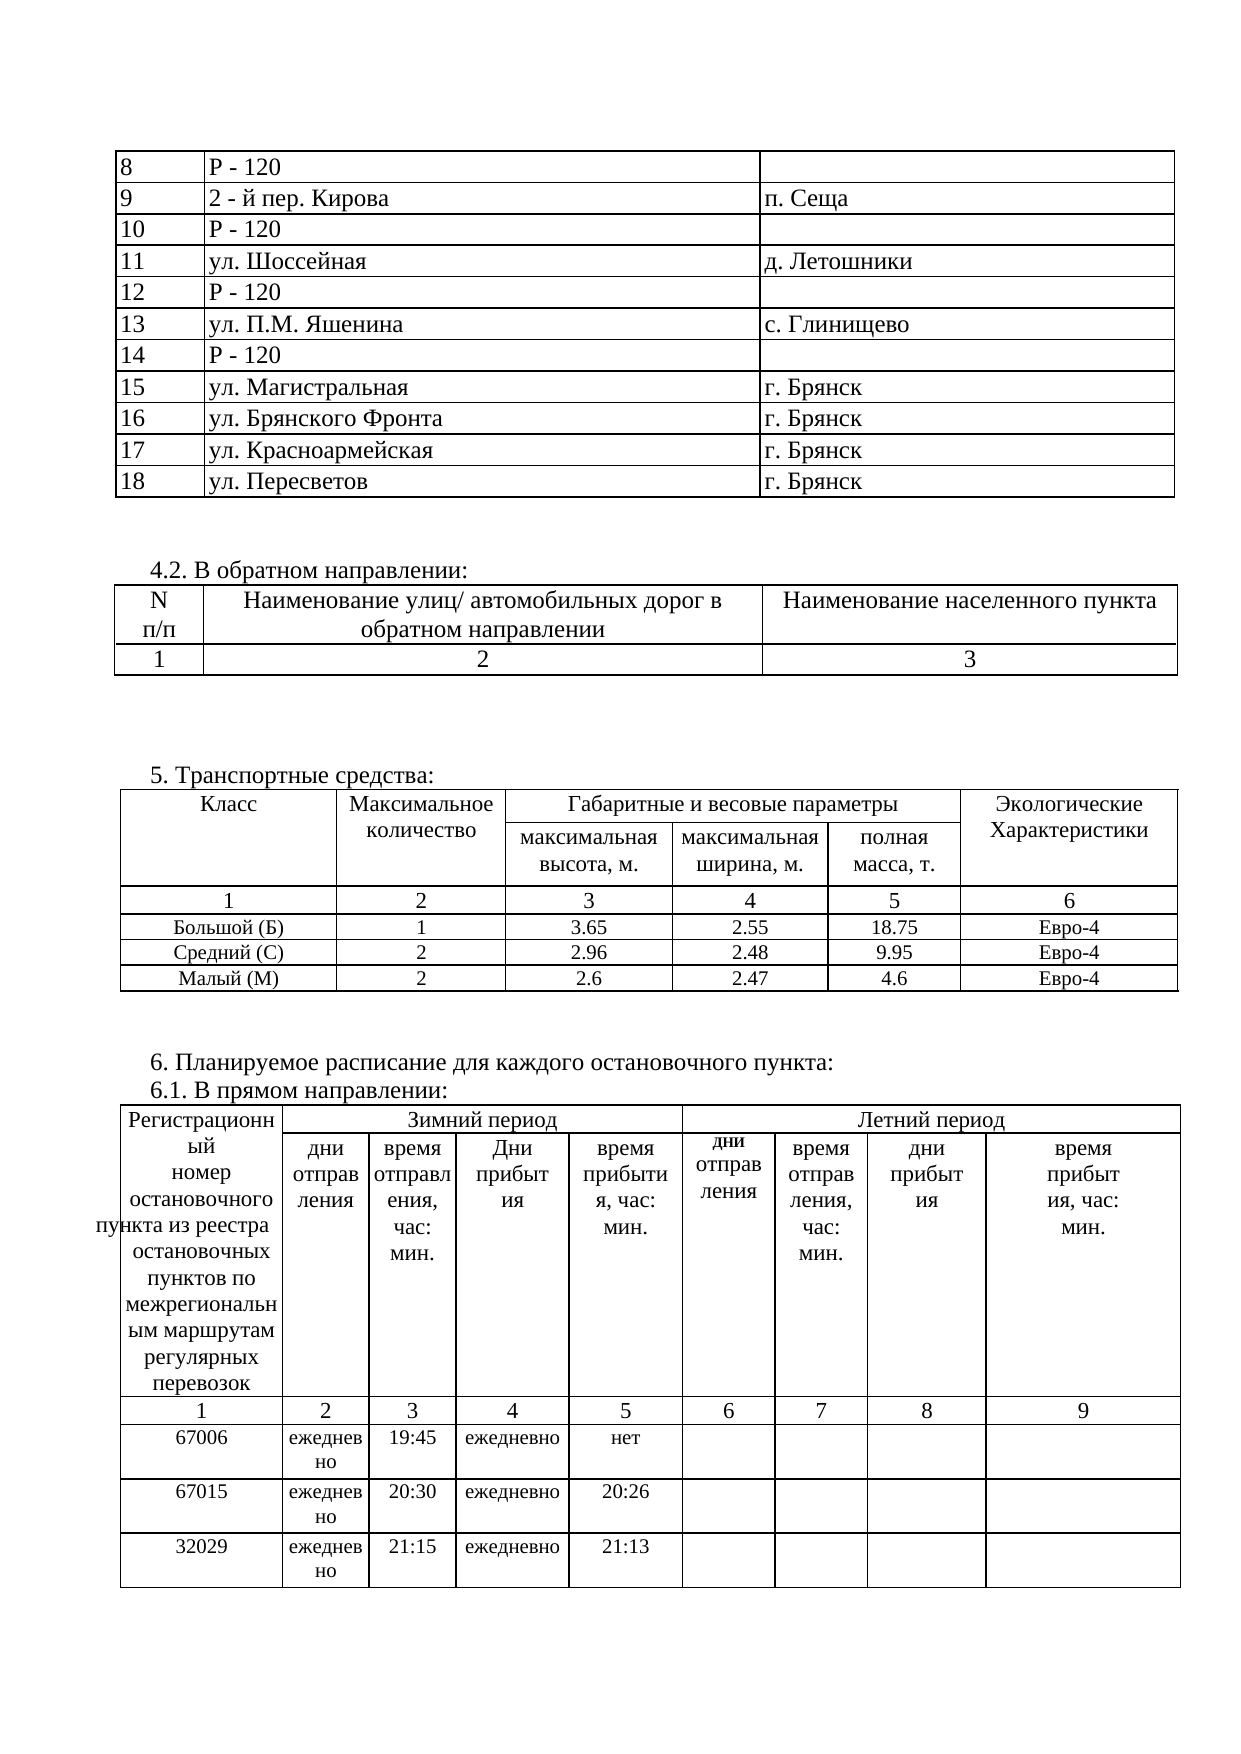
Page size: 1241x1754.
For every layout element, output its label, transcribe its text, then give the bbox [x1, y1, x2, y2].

table_cell 32029 [121, 1534, 282, 1587]
table_cell ул. Шоссейная [205, 246, 759, 276]
table_cell полная масса, т. [829, 823, 960, 885]
table_cell 8 [868, 1397, 985, 1423]
table_cell 2.48 [673, 940, 827, 964]
table_cell г. Брянск [761, 435, 1174, 464]
table_cell 2.47 [673, 966, 827, 990]
table_cell Малый (М) [121, 966, 336, 990]
table_cell 21:13 [570, 1534, 682, 1587]
table_cell с. Глинищево [761, 309, 1174, 339]
table_cell 9.95 [829, 940, 960, 964]
table_cell [868, 1534, 985, 1587]
table_cell ежедневно [457, 1480, 568, 1532]
table_cell 19:45 [370, 1425, 455, 1478]
table_cell 6 [683, 1397, 774, 1423]
table_header Максимальное количество [337, 790, 505, 885]
table_cell [683, 1480, 774, 1532]
table_cell [761, 152, 1174, 181]
table_cell 4.6 [829, 966, 960, 990]
table_cell 1 [121, 887, 336, 913]
table_cell [761, 215, 1174, 244]
table_header N п/п [115, 586, 203, 643]
table_cell 9 [987, 1397, 1180, 1423]
table_cell 1 [121, 1397, 282, 1423]
table_cell [683, 1425, 774, 1478]
table_cell Большой (Б) [121, 915, 336, 939]
table_cell 21:15 [370, 1534, 455, 1587]
table_cell дни отправ ления [283, 1134, 368, 1396]
table_cell время прибыт ия, час: мин. [987, 1134, 1180, 1396]
table_cell 15 [117, 372, 204, 402]
text 5. Транспортные средства: [150, 760, 1090, 788]
table_cell 5 [570, 1397, 682, 1423]
table_cell 2 [283, 1397, 368, 1423]
table_header Наименование населенного пункта [763, 586, 1177, 643]
table_cell 7 [776, 1397, 867, 1423]
table_cell ежедневно [457, 1534, 568, 1587]
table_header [121, 1106, 282, 1396]
table_cell 14 [117, 340, 204, 370]
table_cell [868, 1480, 985, 1532]
table_cell 9 [117, 183, 204, 213]
table_cell 2 - й пер. Кирова [205, 183, 759, 213]
table_cell [868, 1425, 985, 1478]
table_cell ежедневно [283, 1480, 368, 1532]
table_cell ул. Пересветов [205, 466, 759, 496]
table_cell п. Сеща [761, 183, 1174, 213]
table_cell [761, 277, 1174, 307]
table_header Наименование улиц/ автомобильных дорог в обратном направлении [204, 586, 762, 643]
table_cell ежедневно [457, 1425, 568, 1478]
table_cell ул. Красноармейская [205, 435, 759, 464]
table_cell 67015 [121, 1480, 282, 1532]
table_cell 12 [117, 277, 204, 307]
table_cell Р - 120 [205, 215, 759, 244]
table_cell Евро-4 [961, 940, 1177, 964]
table_cell 5 [829, 887, 960, 913]
table_cell ежедневно [283, 1425, 368, 1478]
table_cell 1 [115, 644, 203, 674]
table_cell время отправл ения, час: мин. [370, 1134, 455, 1396]
table_cell максимальная высота, м. [506, 823, 672, 885]
table_header Класс [121, 790, 336, 885]
table_cell 3 [370, 1397, 455, 1423]
table_cell г. Брянск [761, 466, 1174, 496]
text 6. Планируемое расписание для каждого остановочного пункта: [150, 1047, 1090, 1075]
table_cell 6 [961, 887, 1177, 913]
table_cell [776, 1480, 867, 1532]
table_cell максимальная ширина, м. [673, 823, 827, 885]
table_cell [776, 1425, 867, 1478]
table_cell Средний (С) [121, 940, 336, 964]
table_cell 2.55 [673, 915, 827, 939]
table_header Экологические Характеристики [961, 790, 1177, 885]
table_cell Евро-4 [961, 966, 1177, 990]
table_cell 3 [506, 887, 672, 913]
table_cell [776, 1534, 867, 1587]
table_cell 3.65 [506, 915, 672, 939]
table_cell 4 [457, 1397, 568, 1423]
table_cell 20:30 [370, 1480, 455, 1532]
table_cell Р - 120 [205, 277, 759, 307]
text 4.2. В обратном направлении: [150, 555, 1090, 584]
table_cell дни прибыт ия [868, 1134, 985, 1396]
table_cell 16 [117, 403, 204, 433]
table_cell нет [570, 1425, 682, 1478]
text 6.1. В прямом направлении: [150, 1075, 1090, 1104]
table_header Летний период [683, 1106, 1180, 1132]
table_cell 2.96 [506, 940, 672, 964]
table_cell ежедневно [283, 1534, 368, 1587]
table_cell 1 [337, 915, 505, 939]
table_cell 2 [337, 940, 505, 964]
table_header Габаритные и весовые параметры [506, 790, 960, 822]
table_cell [987, 1425, 1180, 1478]
table_cell 2 [204, 645, 762, 674]
table_cell 2 [337, 966, 505, 990]
table_cell 10 [117, 215, 204, 244]
table_cell 20:26 [570, 1480, 682, 1532]
table_cell Р - 120 [205, 340, 759, 370]
table_cell Евро-4 [961, 915, 1177, 939]
table_cell [683, 1534, 774, 1587]
table_cell д. Летошники [761, 246, 1174, 276]
table_cell 17 [117, 435, 204, 464]
table_cell ул. Брянского Фронта [205, 403, 759, 433]
table_cell ДНИ отправ ления [683, 1134, 774, 1396]
table_cell 4 [673, 887, 827, 913]
table_cell ул. П.М. Яшенина [205, 309, 759, 339]
table_cell г. Брянск [761, 372, 1174, 402]
table_cell [987, 1534, 1180, 1587]
table_cell 13 [117, 309, 204, 339]
table_cell [987, 1480, 1180, 1532]
table_cell 2.6 [506, 966, 672, 990]
table_cell 3 [763, 643, 1177, 674]
table_cell Р - 120 [205, 152, 759, 181]
table_cell [761, 340, 1174, 370]
table_cell 18.75 [829, 915, 960, 939]
table_cell 8 [117, 152, 204, 181]
table_cell 2 [337, 887, 505, 913]
table_cell время прибыти я, час: мин. [570, 1134, 682, 1396]
table_header Зимний период [283, 1106, 682, 1132]
table_cell Дни прибыт ия [457, 1134, 568, 1396]
table_cell г. Брянск [761, 403, 1174, 433]
table_cell 18 [117, 466, 204, 496]
table_cell 67006 [121, 1425, 282, 1478]
table_cell время отправ ления, час: мин. [776, 1134, 867, 1396]
table_cell ул. Магистральная [205, 372, 759, 402]
table_cell 11 [117, 246, 204, 276]
